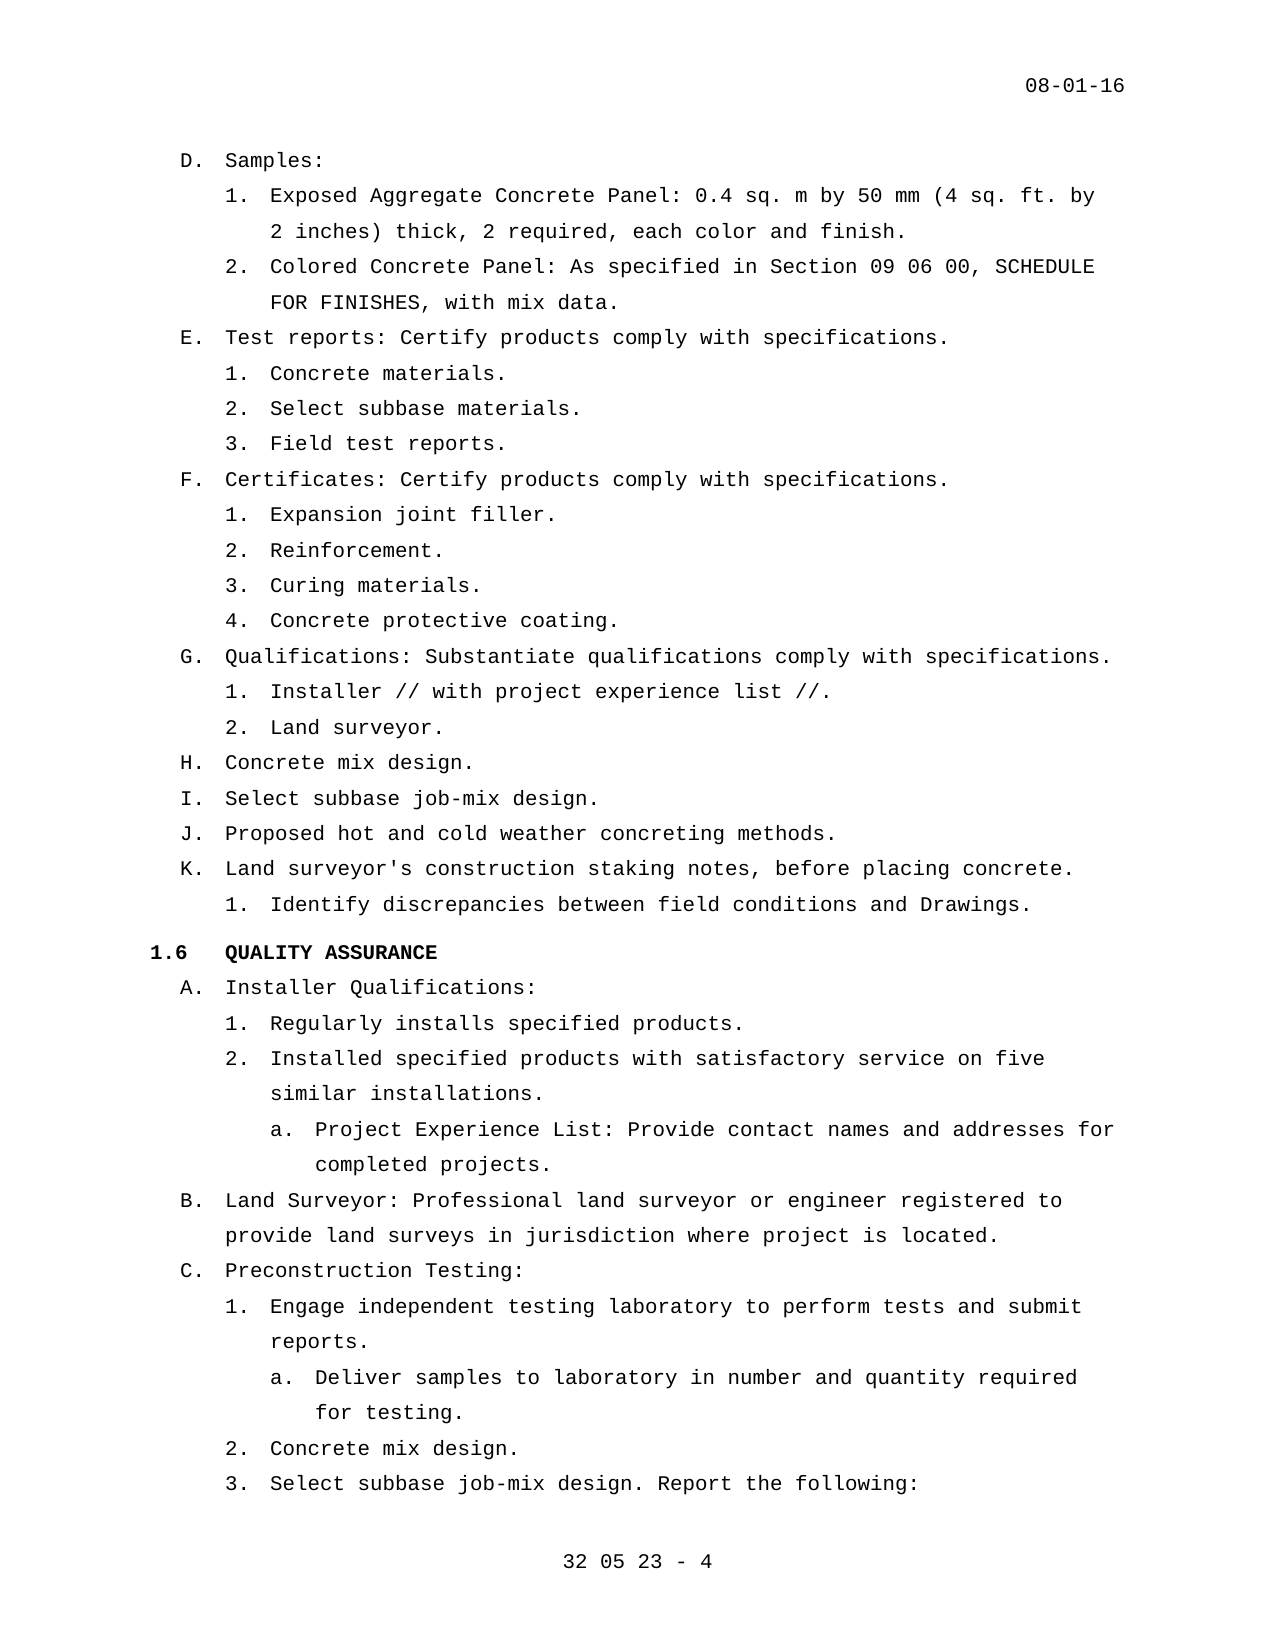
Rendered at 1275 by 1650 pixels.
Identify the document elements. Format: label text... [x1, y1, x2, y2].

text Exposed Aggregate Concrete Panel: 0.4 sq. m by 50 mm (4 sq. ft. by 2 inches) thick, 2 required, each color and finish. [225, 185, 1125, 244]
text Installer Qualifications: [180, 977, 1125, 1001]
text Preconstruction Testing: [180, 1260, 1125, 1284]
text Concrete mix design. [225, 1437, 1125, 1461]
text Concrete mix design. [180, 752, 1125, 776]
text Select subbase materials. [225, 398, 1125, 422]
text Concrete protective coating. [225, 610, 1125, 634]
text Regularly installs specified products. [225, 1012, 1125, 1036]
text Curing materials. [225, 575, 1125, 599]
text Deliver samples to laboratory in number and quantity required for testing. [270, 1367, 1125, 1426]
text QUALITY ASSURANCE [150, 942, 1125, 965]
text Land surveyor. [225, 717, 1125, 740]
text Colored Concrete Panel: As specified in Section 09 06 00, SCHEDULE FOR FINISHES, with mix data. [225, 256, 1125, 315]
text Engage independent testing laboratory to perform tests and submit reports. [225, 1296, 1125, 1355]
text Concrete materials. [225, 362, 1125, 386]
text Land Surveyor: Professional land surveyor or engineer registered to provide land surveys in jurisdiction where project is located. [180, 1189, 1125, 1249]
text Installed specified products with satisfactory service on five similar installations. [225, 1048, 1125, 1107]
text Project Experience List: Provide contact names and addresses for completed projects. [270, 1119, 1125, 1178]
text Certificates: Certify products comply with specifications. [180, 469, 1125, 492]
text Select subbase job-mix design. Report the following: [225, 1473, 1125, 1497]
text Test reports: Certify products comply with specifications. [180, 327, 1125, 351]
text Installer // with project experience list //. [225, 681, 1125, 705]
text Proposed hot and cold weather concreting methods. [180, 823, 1125, 847]
text Expansion joint filler. [225, 504, 1125, 528]
text Identify discrepancies between field conditions and Drawings. [225, 894, 1125, 917]
text Land surveyor's construction staking notes, before placing concrete. [180, 858, 1125, 882]
text Select subbase job-mix design. [180, 787, 1125, 811]
text Samples: [180, 150, 1125, 174]
text Qualifications: Substantiate qualifications comply with specifications. [180, 646, 1125, 669]
text Reinforcement. [225, 539, 1125, 563]
text Field test reports. [225, 433, 1125, 457]
